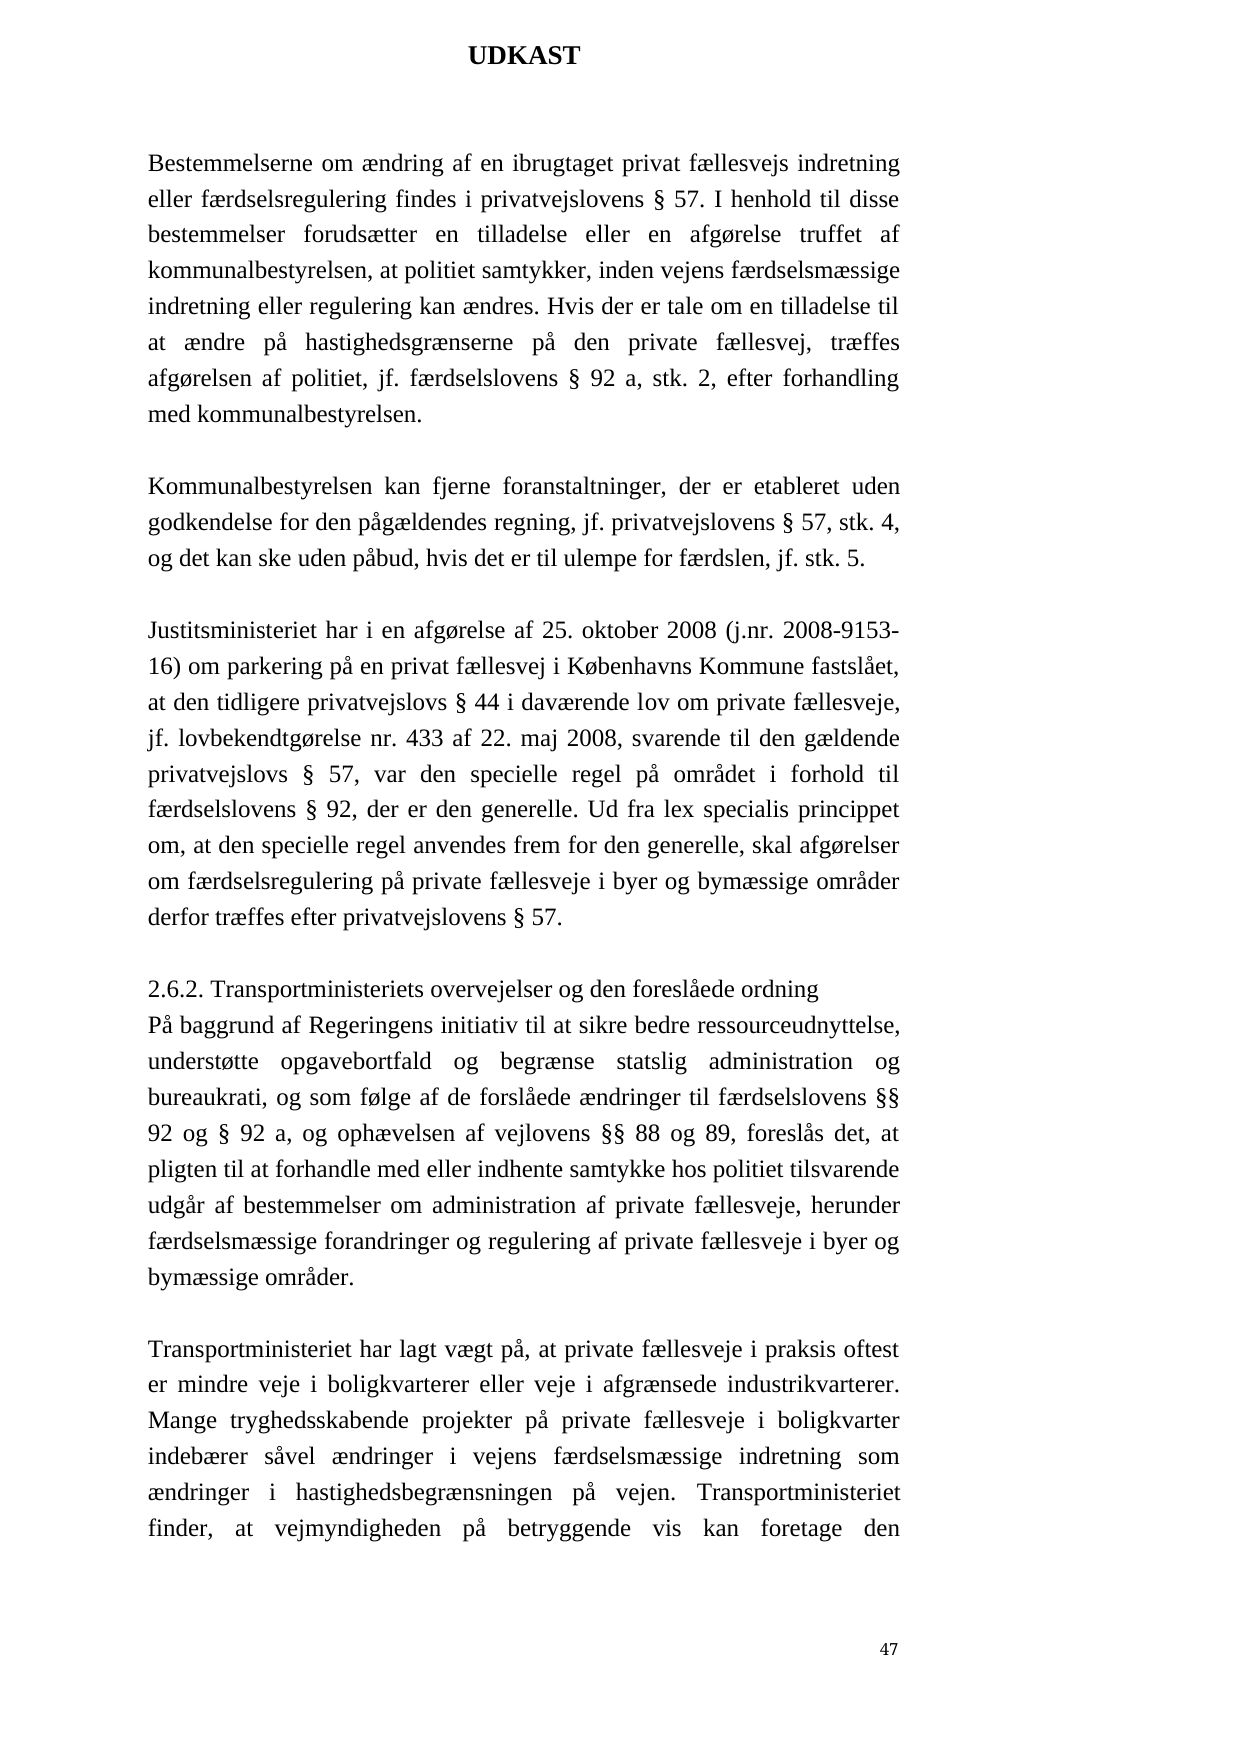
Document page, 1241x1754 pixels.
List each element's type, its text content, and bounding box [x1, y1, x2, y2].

text Justitsministeriet har i en afgørelse af 25. oktober 2008 (j.nr. 2008-9153-16) om parkering på en privat fællesvej i Københavns Kommune fastslået, at den tidligere privatvejslovs § 44 i daværende lov om private fællesveje, jf. lovbekendtgørelse nr. 433 af 22. maj 2008, svarende til den gældende privatvejslovs § 57, var den specielle regel på området i forhold til færdselslovens § 92, der er den generelle. Ud fra lex specialis princippet om, at den specielle regel anvendes frem for den generelle, skal afgørelser om færdselsregulering på private fællesveje i byer og bymæssige områder derfor træffes efter privatvejslovens § 57. [148, 615, 901, 931]
text 2.6.2. Transportministeriets overvejelser og den foreslåede ordning [148, 974, 901, 1003]
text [148, 1334, 901, 1542]
text Kommunalbestyrelsen kan fjerne foranstaltninger, der er etableret uden godkendelse for den pågældendes regning, jf. privatvejslovens § 57, stk. 4, og det kan ske uden påbud, hvis det er til ulempe for færdslen, jf. stk. 5. [148, 471, 901, 572]
text På baggrund af Regeringens initiativ til at sikre bedre ressourceudnyttelse, understøtte opgavebortfald og begrænse statslig administration og bureaukrati, og som følge af de forslåede ændringer til færdselslovens §§ 92 og § 92 a, og ophævelsen af vejlovens §§ 88 og 89, foreslås det, at pligten til at forhandle med eller indhente samtykke hos politiet tilsvarende udgår af bestemmelser om administration af private fællesveje, herunder færdselsmæssige forandringer og regulering af private fællesveje i byer og bymæssige områder. [148, 1010, 901, 1291]
text Bestemmelserne om ændring af en ibrugtaget privat fællesvejs indretning eller færdselsregulering findes i privatvejslovens § 57. I henhold til disse bestemmelser forudsætter en tilladelse eller en afgørelse truffet af kommunalbestyrelsen, at politiet samtykker, inden vejens færdselsmæssige indretning eller regulering kan ændres. Hvis der er tale om en tilladelse til at ændre på hastighedsgrænserne på den private fællesvej, træffes afgørelsen af politiet, jf. færdselslovens § 92 a, stk. 2, efter forhandling med kommunalbestyrelsen. [148, 148, 901, 428]
